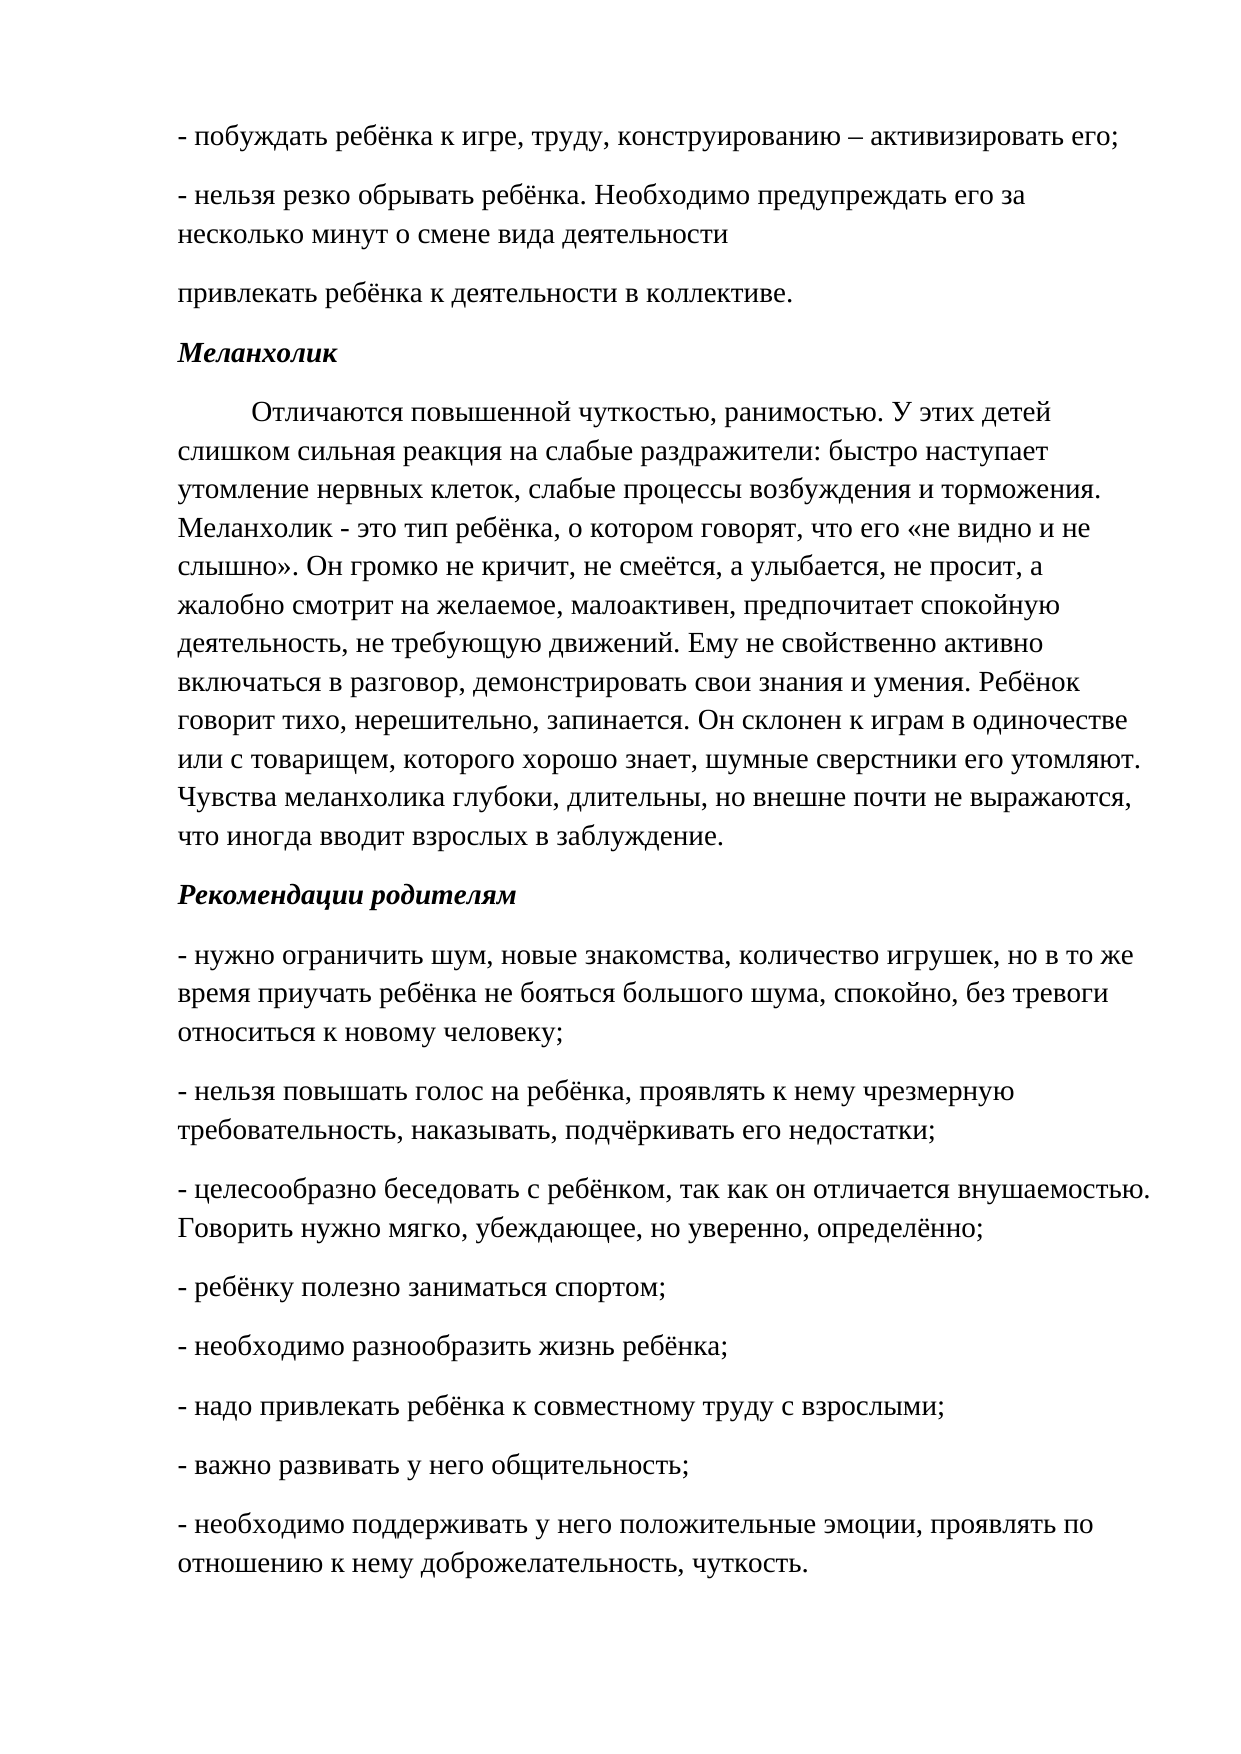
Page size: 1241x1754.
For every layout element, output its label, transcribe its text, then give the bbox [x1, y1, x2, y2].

text - ребёнку полезно заниматься спортом; [177, 1269, 1152, 1303]
text Рекомендации родителям [177, 877, 1152, 911]
text - важно развивать у него общительность; [177, 1447, 1152, 1481]
text - необходимо разнообразить жизнь ребёнка; [177, 1328, 1152, 1362]
text - побуждать ребёнка к игре, труду, конструированию – активизировать его; [177, 118, 1152, 152]
text привлекать ребёнка к деятельности в коллективе. [177, 275, 1152, 309]
text Меланхолик [177, 335, 1152, 368]
text - необходимо поддерживать у него положительные эмоции, проявлять по отношению к нему доброжелательность, чуткость. [177, 1507, 1152, 1579]
text Отличаются повышенной чуткостью, ранимостью. У этих детей слишком сильная реакция на слабые раздражители: быстро наступает утомление нервных клеток, слабые процессы возбуждения и торможения. Меланхолик - это тип ребёнка, о котором говорят, что его «не видно и не слышно». Он громко не кричит, не смеётся, а улыбается, не просит, а жалобно смотрит на желаемое, малоактивен, предпочитает спокойную деятельность, не требующую движений. Ему не свойственно активно включаться в разговор, демонстрировать свои знания и умения. Ребёнок говорит тихо, нерешительно, запинается. Он склонен к играм в одиночестве или с товарищем, которого хорошо знает, шумные сверстники его утомляют. Чувства меланхолика глубоки, длительны, но внешне почти не выражаются, что иногда вводит взрослых в заблуждение. [177, 394, 1152, 852]
text - нельзя резко обрывать ребёнка. Необходимо предупреждать его за несколько минут о смене вида деятельности [177, 177, 1152, 249]
text - нужно ограничить шум, новые знакомства, количество игрушек, но в то же время приучать ребёнка не бояться большого шума, спокойно, без тревоги относиться к новому человеку; [177, 937, 1152, 1047]
text - целесообразно беседовать с ребёнком, так как он отличается внушаемостью. Говорить нужно мягко, убеждающее, но уверенно, определённо; [177, 1171, 1152, 1243]
text - надо привлекать ребёнка к совместному труду с взрослыми; [177, 1388, 1152, 1421]
text - нельзя повышать голос на ребёнка, проявлять к нему чрезмерную требовательность, наказывать, подчёркивать его недостатки; [177, 1073, 1152, 1145]
